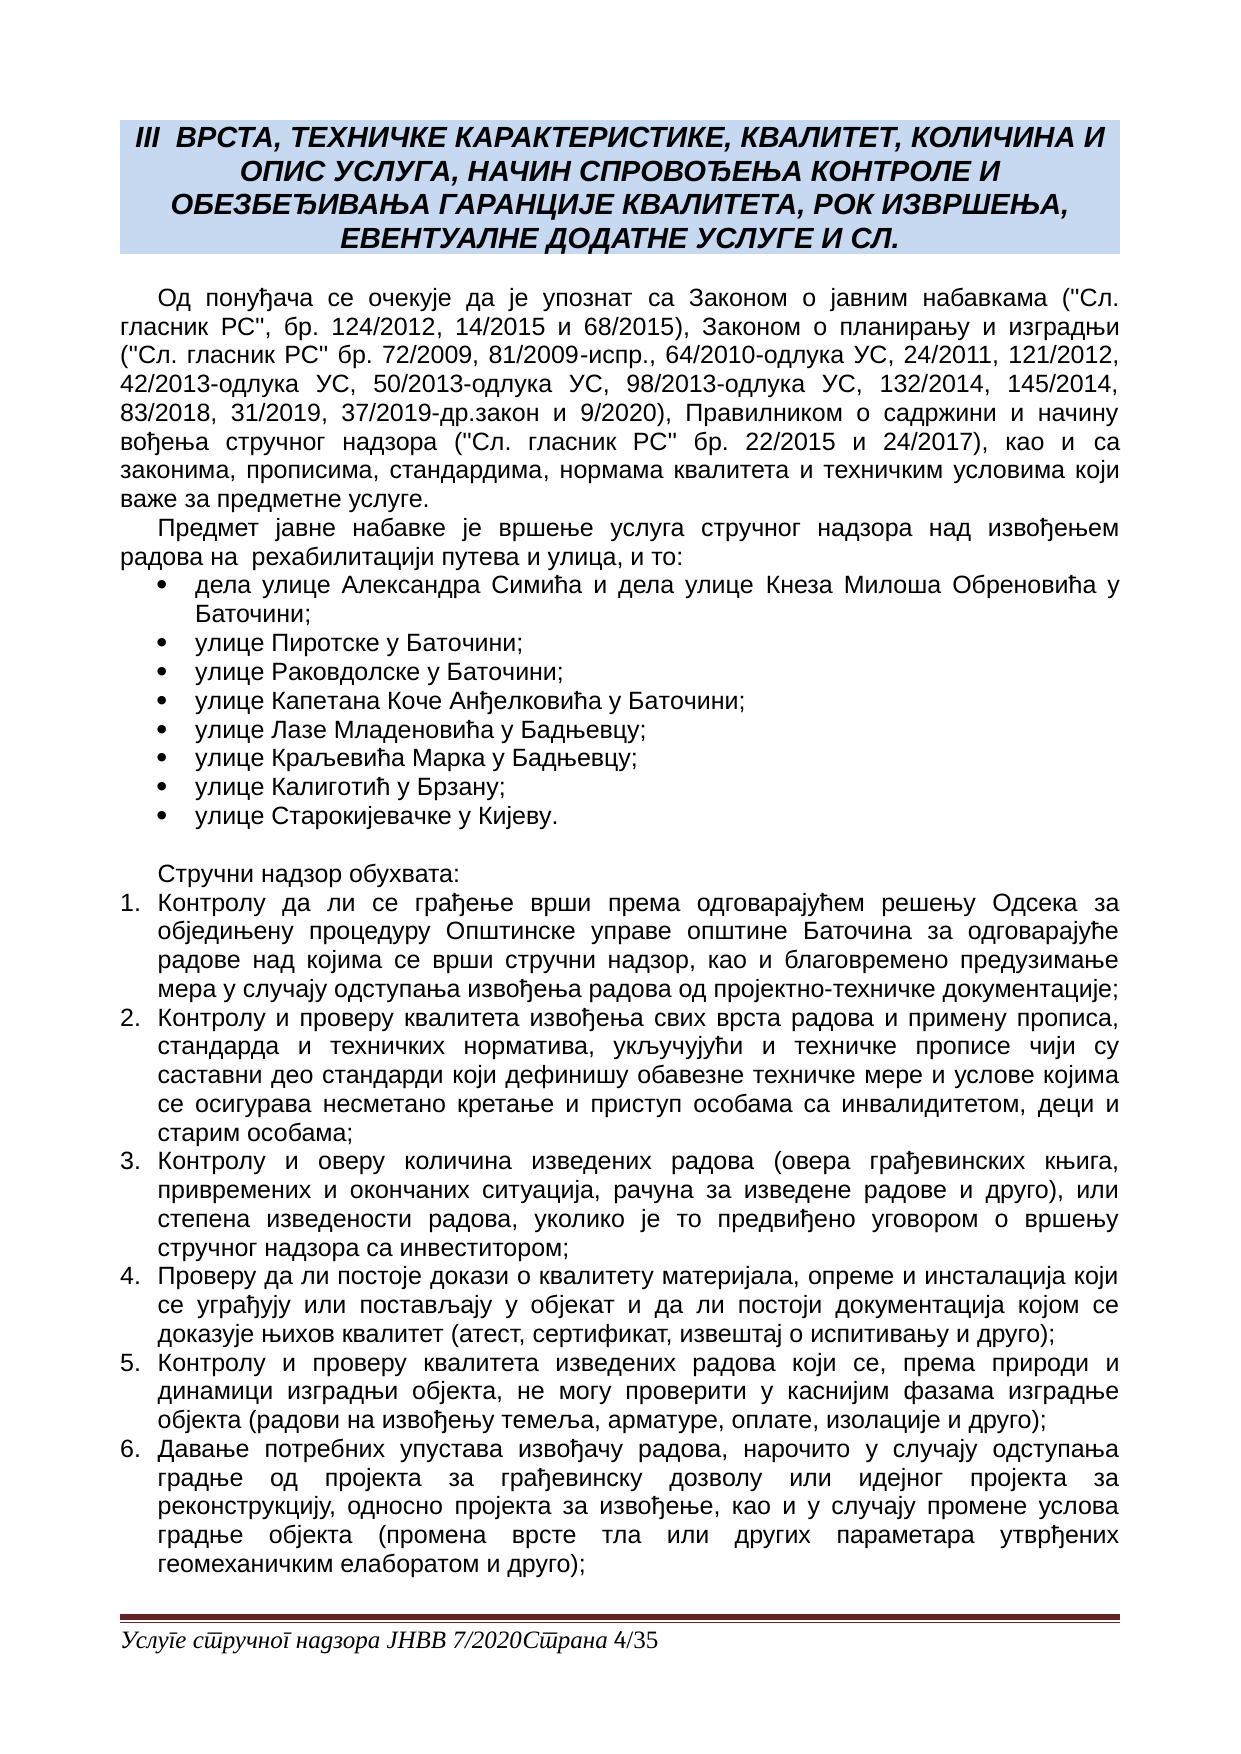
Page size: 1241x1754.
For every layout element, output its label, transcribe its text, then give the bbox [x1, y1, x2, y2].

list Давање потребних упустава извођачу радова, нарочито у случају одступања градње од пројекта за грађевинску дозволу или идејног пројекта за реконструкцију, односно пројекта за извођење, као и у случају промене услова градње објекта (промена врсте тла или других параметара утврђених геомеханичким елаборатом и друго); [120, 1434, 1120, 1577]
list Контролу да ли се грађење врши према одговарајућем решењу Одсека за обједињену процедуру Општинске управе општине Баточина за одговарајуће радове над којима се врши стручни надзор, као и благовремено предузимање мера у случају одступања извођења радова од пројектно-техничке документације; [120, 887, 1120, 1002]
list Контролу и оверу количина изведених радова (овера грађевинских књига, привремених и окончаних ситуација, рачуна за изведене радове и друго), или степена изведености радова, уколико је то предвиђено уговором о вршењу стручног надзора са инвеститором; [120, 1146, 1120, 1261]
list Контролу и проверу квалитета изведених радова који се, према природи и динамици изградњи објекта, не могу проверити у каснијим фазама изградње објекта (радови на извођењу темеља, арматуре, оплате, изолације и друго); [120, 1347, 1120, 1434]
list улице Раковдолске у Баточини; [157, 657, 1120, 686]
list улице Лазе Младеновића у Бадњевцу; [157, 714, 1120, 743]
list Проверу да ли постоје докази о квалитету материјала, опреме и инсталација који се уграђују или постављају у објекат и да ли постоји документација којом се доказује њихов квалитет (атест, сертификат, извештај о испитивању и друго); [120, 1261, 1120, 1347]
text Од понуђача се очекује да је упознат са Законом о јавним набавкама (''Сл. гласник РС'', бр. 124/2012, 14/2015 и 68/2015), Законом о планирању и изградњи (''Сл. гласник РС'' бр. 72/2009, 81/2009-испр., 64/2010-одлука УС, 24/2011, 121/2012, 42/2013-одлука УС, 50/2013-одлука УС, 98/2013-одлука УС, 132/2014, 145/2014, 83/2018, 31/2019, 37/2019-др.закон и 9/2020), Правилником о садржини и начину вођења стручног надзора (''Сл. гласник РС'' бр. 22/2015 и 24/2017), као и са законима, прописима, стандардима, нормама квалитета и техничким условима који важе за предметне услуге. [120, 283, 1120, 513]
list улице Капетана Коче Анђелковића у Баточини; [157, 686, 1120, 714]
list улице Калиготић у Брзану; [157, 772, 1120, 801]
list дела улице Александра Симића и дела улице Кнеза Милоша Обреновића у Баточини; [157, 570, 1120, 628]
list улице Пиротске у Баточини; [157, 628, 1120, 657]
list улице Старокијевачке у Кијеву. [157, 801, 1120, 830]
list Стручни надзор обухвата: [157, 859, 1120, 887]
text III ВРСТА, ТЕХНИЧКЕ КАРАКТЕРИСТИКЕ, КВАЛИТЕТ, КОЛИЧИНА И ОПИС УСЛУГА, НАЧИН СПРОВОЂЕЊА КОНТРОЛЕ И ОБЕЗБЕЂИВАЊА ГАРАНЦИЈЕ КВАЛИТЕТА, РОК ИЗВРШЕЊА, ЕВЕНТУАЛНЕ ДОДАТНЕ УСЛУГЕ И СЛ. [120, 120, 1120, 254]
list Контролу и проверу квалитета извођења свих врста радова и примену прописа, стандарда и техничких норматива, укључујући и техничке прописе чији су саставни део стандарди који дефинишу обавезне техничке мере и услове којима се осигурава несметано кретање и приступ особама са инвалидитетом, деци и старим особама; [120, 1002, 1120, 1146]
list улице Краљевића Марка у Бадњевцу; [157, 743, 1120, 772]
text Предмет јавне набавке је вршење услуга стручног надзора над извођењем радова на рехабилитацији путева и улица, и то: [120, 513, 1120, 570]
